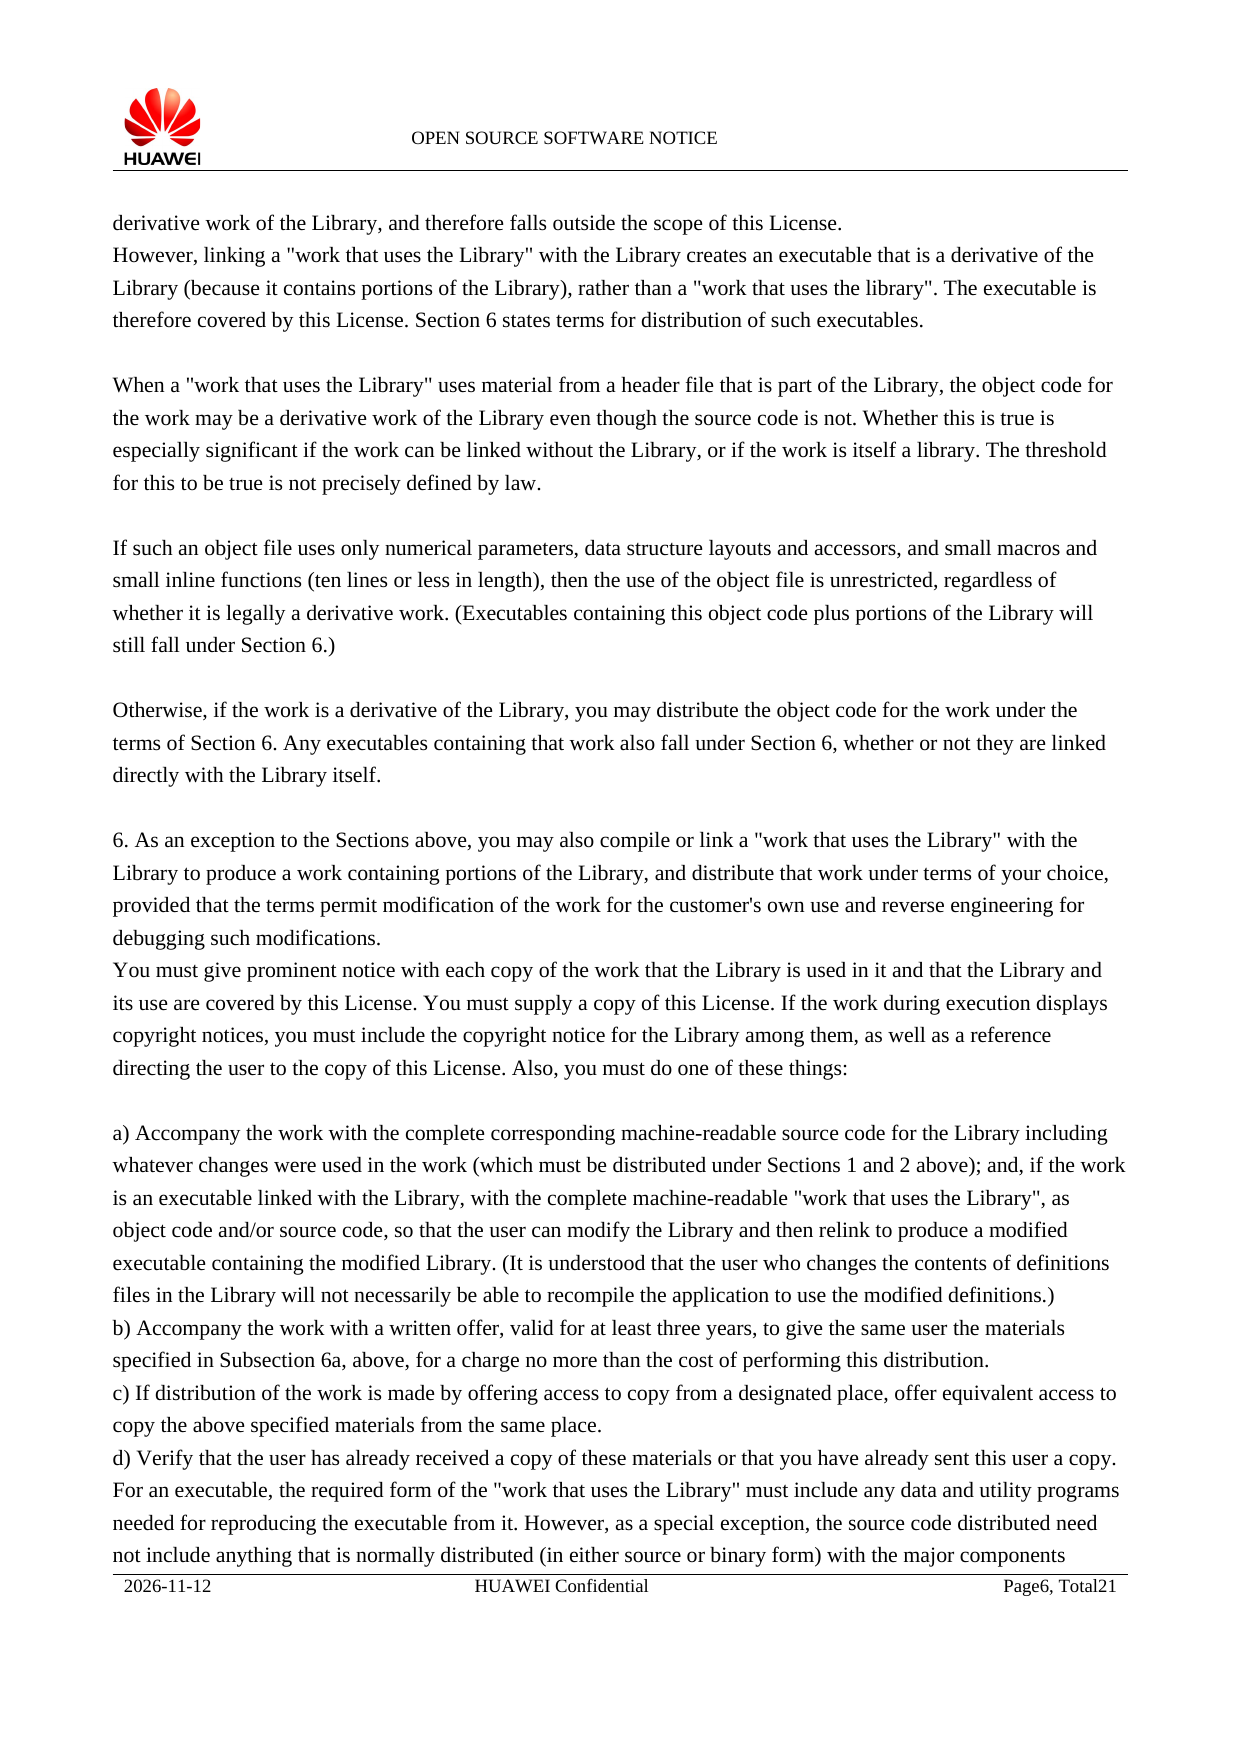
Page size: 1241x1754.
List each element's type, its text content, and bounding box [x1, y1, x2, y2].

picture [124, 88, 201, 165]
text Otherwise, if the work is a derivative of the Library, you may distribute the object code for the work under the terms of Section 6. Any executables containing that work also fall under Section 6, whether or not they are linked directly with the Library itself. [112, 694, 1128, 791]
text If such an object file uses only numerical parameters, data structure layouts and accessors, and small macros and small inline functions (ten lines or less in length), then the use of the object file is unrestricted, regardless of whether it is legally a derivative work. (Executables containing this object code plus portions of the Library will still fall under Section 6.) [112, 531, 1128, 661]
text a) Accompany the work with the complete corresponding machine-readable source code for the Library including whatever changes were used in the work (which must be distributed under Sections 1 and 2 above); and, if the work is an executable linked with the Library, with the complete machine-readable "work that uses the Library", as object code and/or source code, so that the user can modify the Library and then relink to produce a modified executable containing the modified Library. (It is understood that the user who changes the contents of definitions files in the Library will not necessarily be able to recompile the application to use the modified definitions.) [112, 1116, 1128, 1311]
text However, linking a "work that uses the Library" with the Library creates an executable that is a derivative of the Library (because it contains portions of the Library), rather than a "work that uses the library". The executable is therefore covered by this License. Section 6 states terms for distribution of such executables. [112, 239, 1128, 336]
text 6. As an exception to the Sections above, you may also compile or link a "work that uses the Library" with the Library to produce a work containing portions of the Library, and distribute that work under terms of your choice, provided that the terms permit modification of the work for the customer's own use and reverse engineering for debugging such modifications. [112, 824, 1128, 954]
text b) Accompany the work with a written offer, valid for at least three years, to give the same user the materials specified in Subsection 6a, above, for a charge no more than the cost of performing this distribution. [112, 1311, 1128, 1376]
text d) Verify that the user has already received a copy of these materials or that you have already sent this user a copy. [112, 1441, 1128, 1474]
text When a "work that uses the Library" uses material from a header file that is part of the Library, the object code for the work may be a derivative work of the Library even though the source code is not. Whether this is true is especially significant if the work can be linked without the Library, or if the work is itself a library. The threshold for this to be true is not precisely defined by law. [112, 369, 1128, 499]
text c) If distribution of the work is made by offering access to copy from a designated place, offer equivalent access to copy the above specified materials from the same place. [112, 1376, 1128, 1441]
text You must give prominent notice with each copy of the work that the Library is used in it and that the Library and its use are covered by this License. You must supply a copy of this License. If the work during execution displays copyright notices, you must include the copyright notice for the Library among them, as well as a reference directing the user to the copy of this License. Also, you must do one of these things: [112, 954, 1128, 1084]
